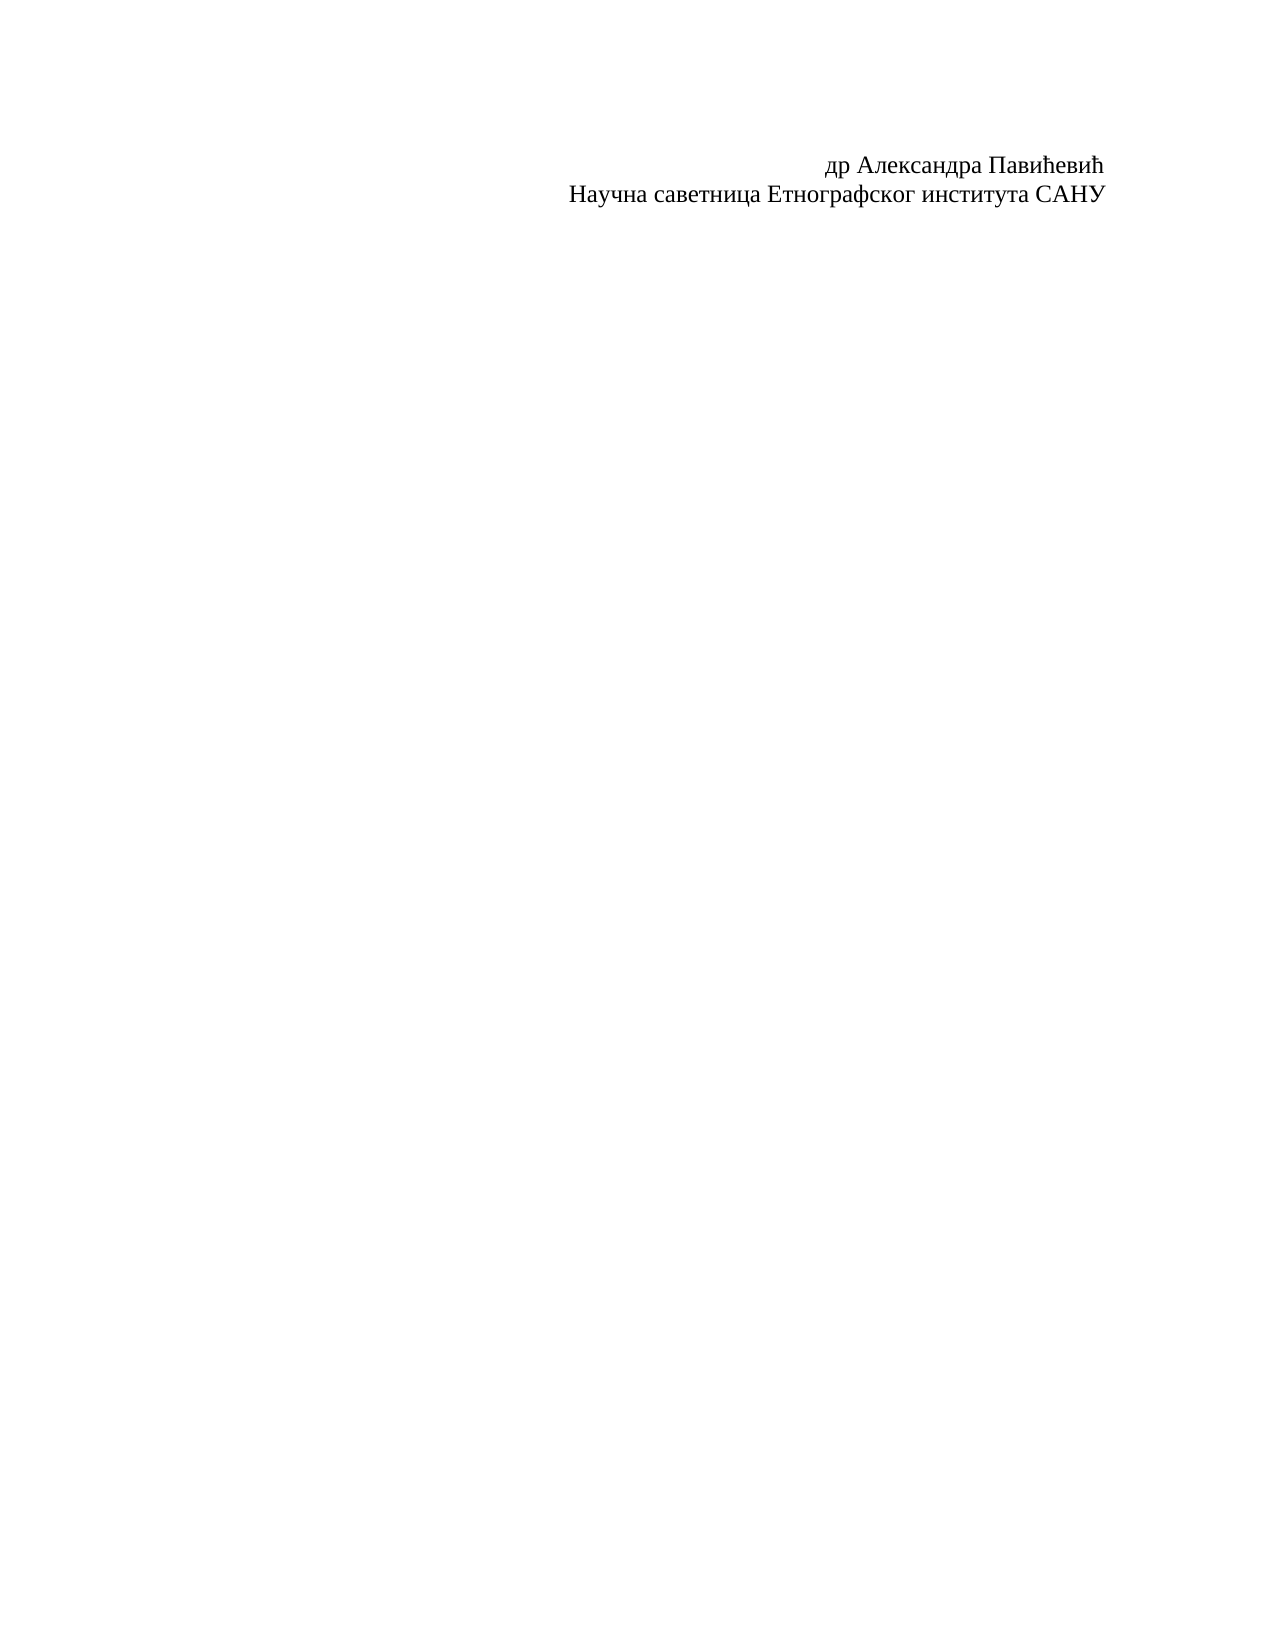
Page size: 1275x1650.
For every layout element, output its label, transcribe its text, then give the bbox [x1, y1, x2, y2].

text др Александра Павићевић [450, 150, 1125, 179]
text Научна саветница Етнографског института САНУ [525, 179, 1125, 207]
